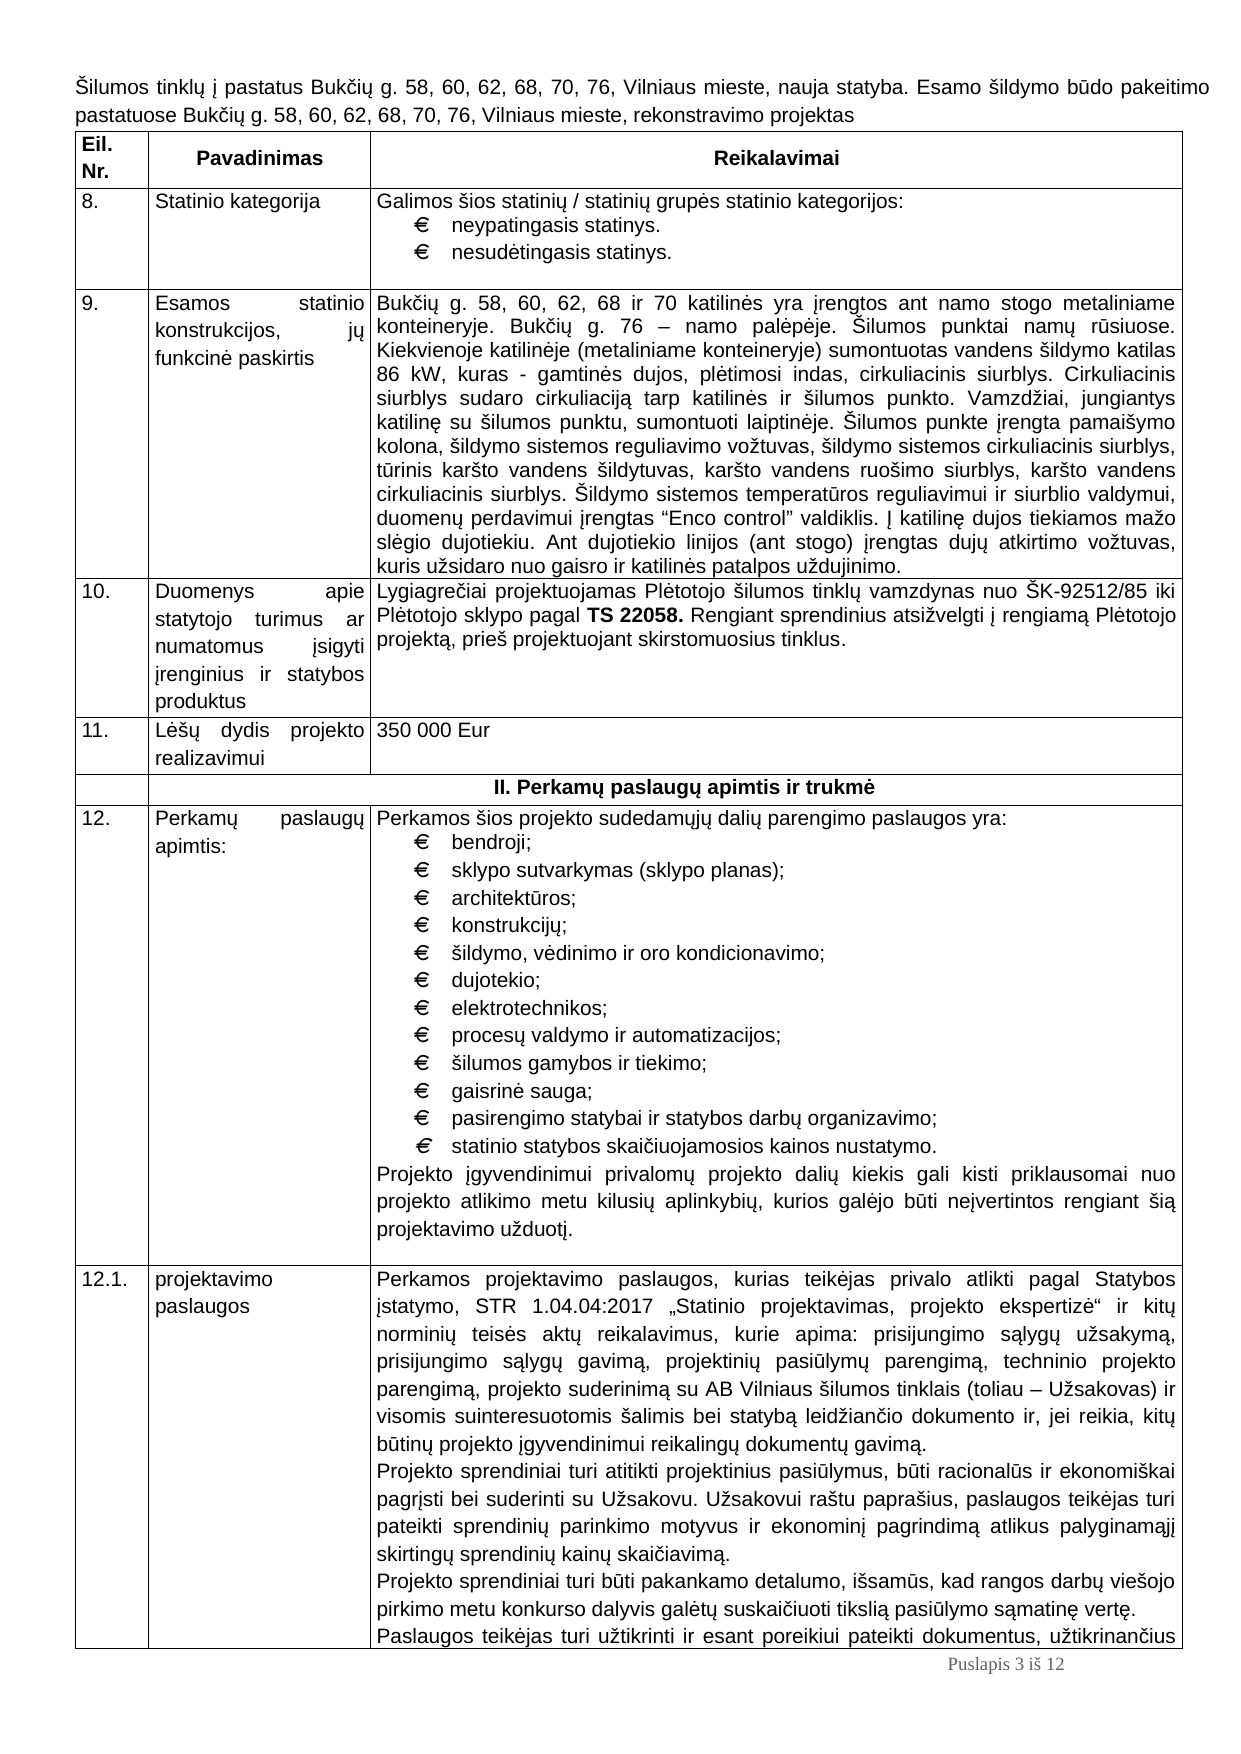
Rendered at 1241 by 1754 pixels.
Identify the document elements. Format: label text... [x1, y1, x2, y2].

table_header Reikalavimai [371, 132, 1182, 187]
table_cell 8. [76, 189, 148, 289]
table_cell Lėšų dydis projekto realizavimui [149, 718, 370, 774]
table_cell 12. [76, 806, 148, 1265]
table_cell Bukčių g. 58, 60, 62, 68 ir 70 katilinės yra įrengtos ant namo stogo metaliniame konteineryje. Bukčių g. 76 – namo palėpėje. Šilumos punktai namų rūsiuose. Kiekvienoje katilinėje (metaliniame konteineryje) sumontuotas vandens šildymo katilas 86 kW, kuras - gamtinės dujos, plėtimosi indas, cirkuliacinis siurblys. Cirkuliacinis siurblys sudaro cirkuliaciją tarp katilinės ir šilumos punkto. Vamzdžiai, jungiantys katilinę su šilumos punktu, sumontuoti laiptinėje. Šilumos punkte įrengta pamaišymo kolona, šildymo sistemos reguliavimo vožtuvas, šildymo sistemos cirkuliacinis siurblys, tūrinis karšto vandens šildytuvas, karšto vandens ruošimo siurblys, karšto vandens cirkuliacinis siurblys. Šildymo sistemos temperatūros reguliavimui ir siurblio valdymui, duomenų perdavimui įrengtas “Enco control” valdiklis. Į katilinę dujos tiekiamos mažo slėgio dujotiekiu. Ant dujotiekio linijos (ant stogo) įrengtas dujų atkirtimo vožtuvas, kuris užsidaro nuo gaisro ir katilinės patalpos uždujinimo. [371, 290, 1182, 578]
table_header Pavadinimas [149, 132, 370, 187]
table_header Eil. Nr. [76, 132, 148, 187]
table_cell Perkamos šios projekto sudedamųjų dalių parengimo paslaugos yra: bendroji; sklypo sutvarkymas (sklypo planas); architektūros; konstrukcijų; šildymo, vėdinimo ir oro kondicionavimo; dujotekio; elektrotechnikos; procesų valdymo ir automatizacijos; šilumos gamybos ir tiekimo; gaisrinė sauga; pasirengimo statybai ir statybos darbų organizavimo; statinio statybos skaičiuojamosios kainos nustatymo. Projekto įgyvendinimui privalomų projekto dalių kiekis gali kisti priklausomai nuo projekto atlikimo metu kilusių aplinkybių, kurios galėjo būti neįvertintos rengiant šią projektavimo užduotį. [371, 806, 1182, 1265]
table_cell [371, 1266, 1182, 1648]
table_cell 9. [76, 290, 148, 578]
table_cell Lygiagrečiai projektuojamas Plėtotojo šilumos tinklų vamzdynas nuo ŠK-92512/85 iki Plėtotojo sklypo pagal TS 22058. Rengiant sprendinius atsižvelgti į rengiamą Plėtotojo projektą, prieš projektuojant skirstomuosius tinklus. [371, 579, 1182, 717]
table_cell 10. [76, 579, 148, 717]
table_cell projektavimo paslaugos [149, 1266, 370, 1648]
table_cell II. Perkamų paslaugų apimtis ir trukmė [149, 775, 1182, 805]
table_cell [76, 775, 148, 805]
table_cell 350 000 Eur [371, 718, 1182, 774]
table_cell Esamos statinio konstrukcijos, jų funkcinė paskirtis [149, 290, 370, 578]
table_cell 11. [76, 718, 148, 774]
table_cell Galimos šios statinių / statinių grupės statinio kategorijos: neypatingasis statinys. nesudėtingasis statinys. [371, 189, 1182, 289]
table_cell Statinio kategorija [149, 189, 370, 289]
table_cell Perkamų paslaugų apimtis: [149, 806, 370, 1265]
table_cell Duomenys apie statytojo turimus ar numatomus įsigyti įrenginius ir statybos produktus [149, 579, 370, 717]
table_cell 12.1. [76, 1266, 148, 1648]
